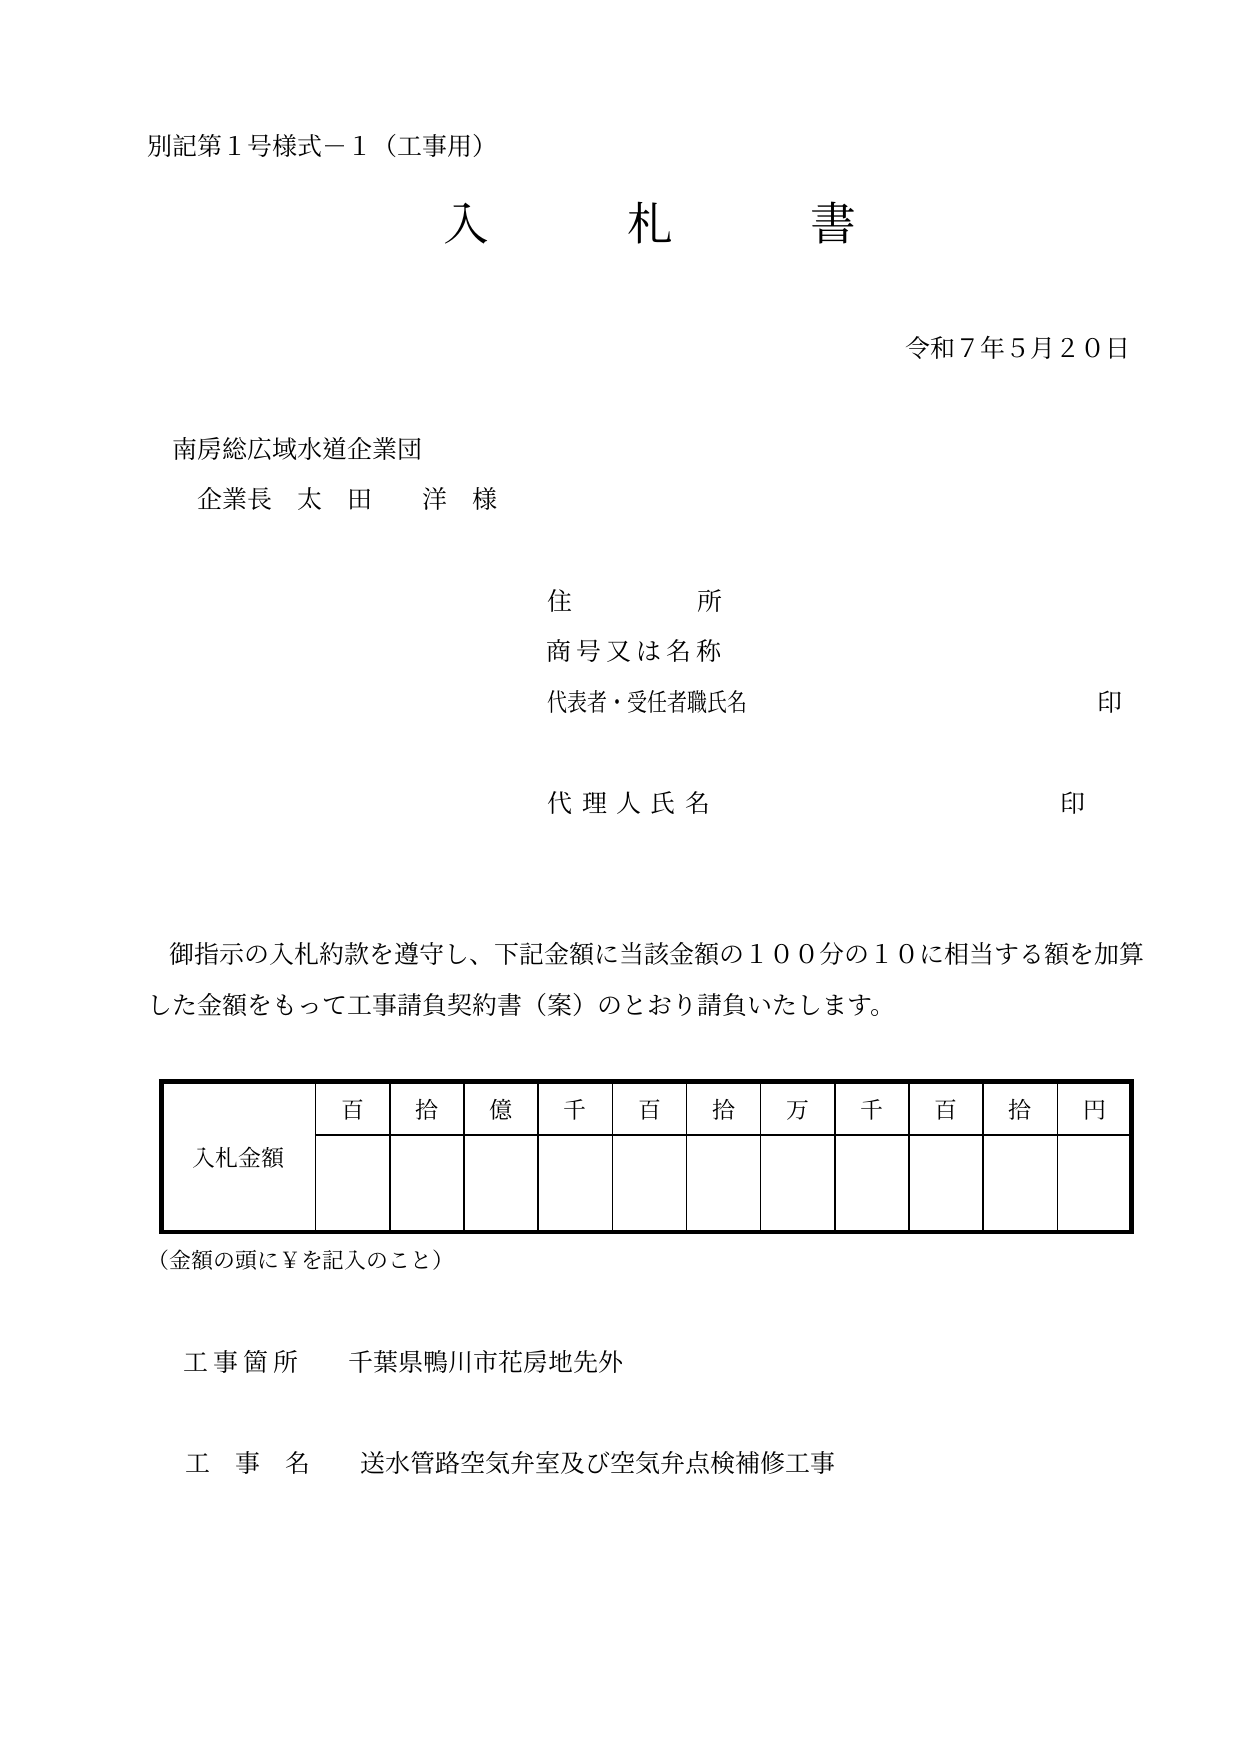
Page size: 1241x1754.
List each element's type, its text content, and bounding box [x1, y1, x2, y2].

text 南房総広域水道企業団 [148, 422, 1152, 473]
text 商号又は名称 [148, 624, 1152, 675]
table_cell [687, 1136, 760, 1229]
text した金額をもって工事請負契約書（案）のとおり請負いたします。 [148, 978, 1152, 1028]
table_header 拾 [984, 1084, 1057, 1134]
table_cell [465, 1136, 537, 1229]
text 入 札 書 [148, 170, 1152, 271]
table_cell [539, 1136, 612, 1229]
table_cell [836, 1136, 908, 1229]
text 企業長 太 田 洋 様 [148, 473, 1152, 523]
table_header 拾 [391, 1084, 463, 1134]
table_cell [910, 1136, 982, 1229]
table_header 百 [316, 1084, 389, 1134]
text 工 事 名 送水管路空気弁室及び空気弁点検補修工事 [148, 1436, 1152, 1487]
table_header 千 [836, 1084, 908, 1134]
text （金額の頭に￥を記入のこと） [148, 1234, 1152, 1285]
table_header 百 [910, 1084, 982, 1134]
table_cell [391, 1136, 463, 1229]
text 別記第１号様式－１（工事用） [148, 119, 1152, 170]
table_cell [316, 1136, 389, 1229]
table_header 千 [539, 1084, 612, 1134]
text 代理人氏名 印 [148, 776, 1152, 826]
text 御指示の入札約款を遵守し、下記金額に当該金額の１００分の１０に相当する額を加算 [148, 927, 1152, 978]
table_cell [1058, 1136, 1129, 1229]
text 令和７年５月２０日 [148, 321, 1130, 372]
table_header 入札金額 [164, 1084, 315, 1229]
text 工事箇所 千葉県鴨川市花房地先外 [148, 1335, 1152, 1386]
table_cell [984, 1136, 1057, 1229]
text 住 所 [148, 574, 1152, 624]
table_header 円 [1058, 1084, 1129, 1134]
text 代表者・受任者職氏名 印 [148, 675, 1152, 725]
table_header 百 [613, 1084, 686, 1134]
table_header 万 [761, 1084, 834, 1134]
table_header 拾 [687, 1084, 760, 1134]
table_cell [613, 1136, 686, 1229]
table_header 億 [465, 1084, 537, 1134]
table_cell [761, 1136, 834, 1229]
